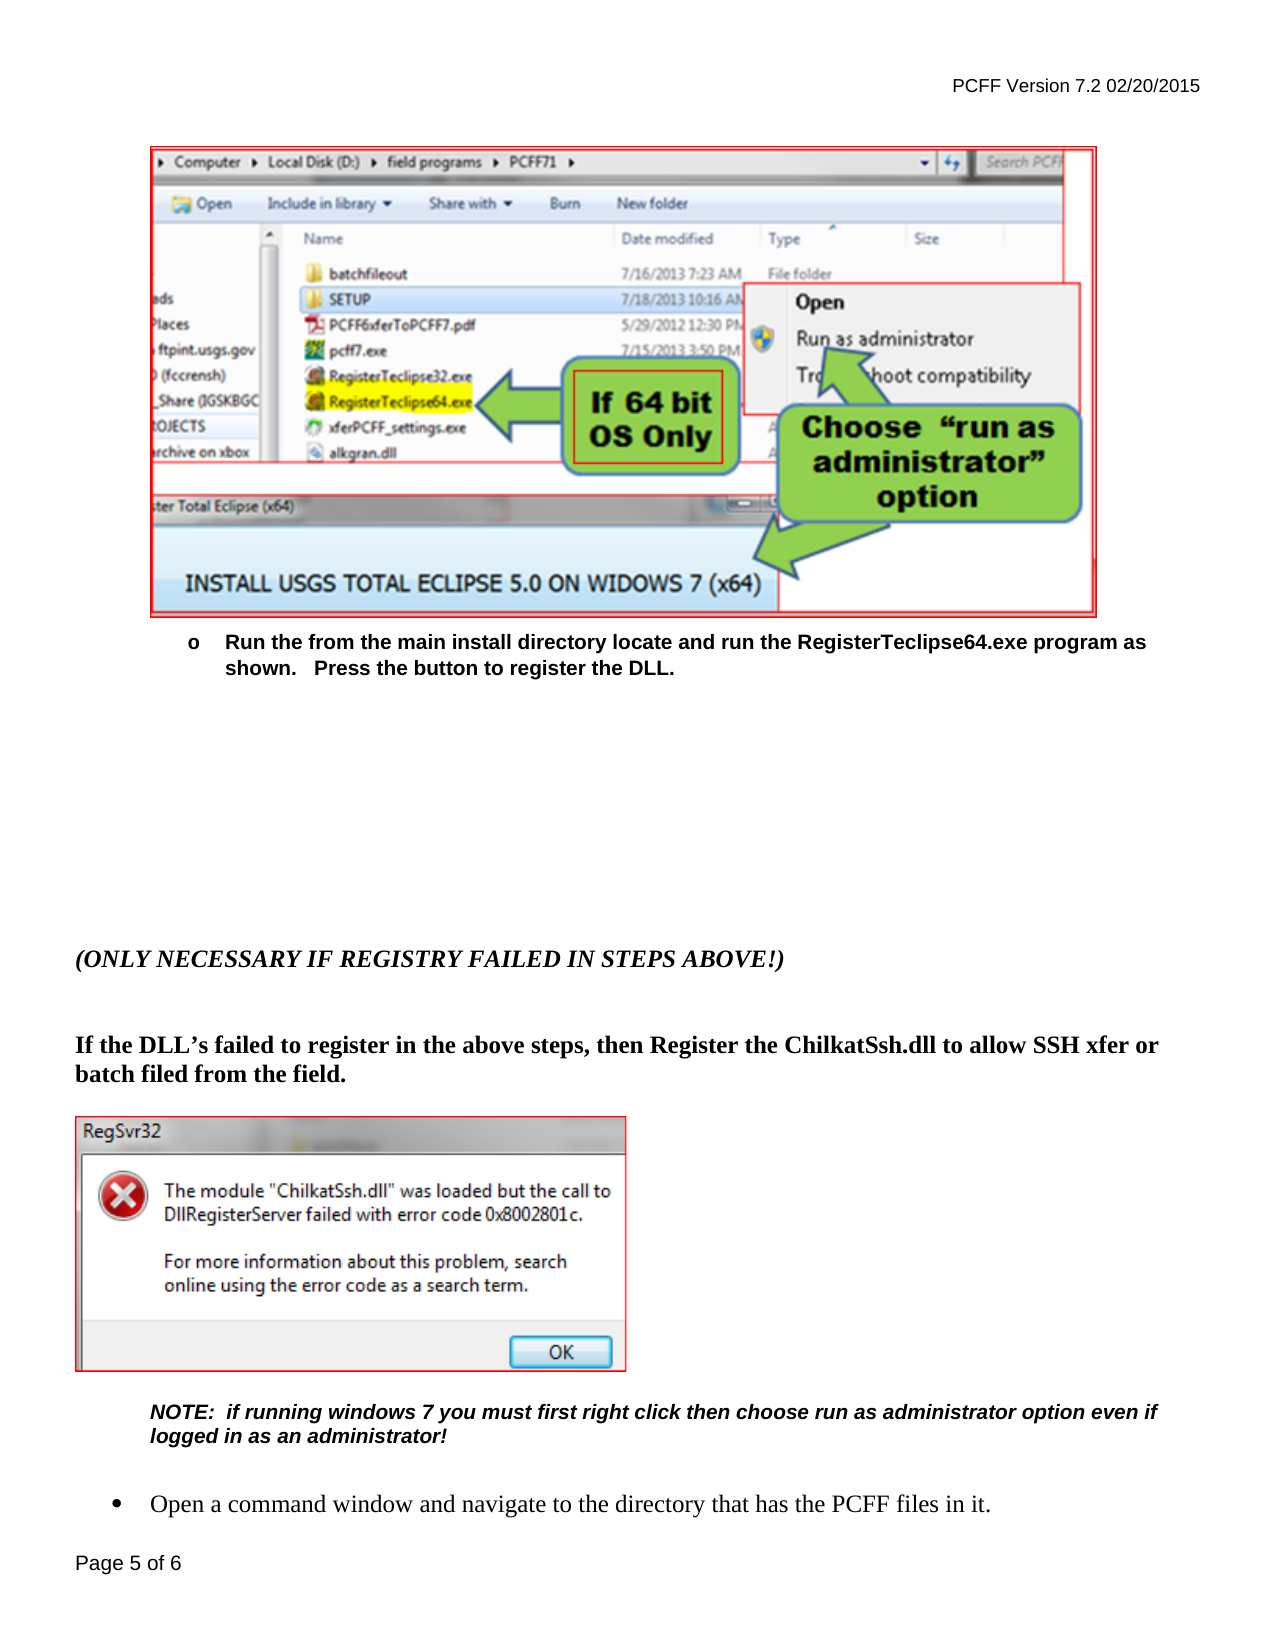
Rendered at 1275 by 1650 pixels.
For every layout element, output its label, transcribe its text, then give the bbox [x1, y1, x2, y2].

picture [75, 1116, 627, 1372]
list Run the from the main install directory locate and run the RegisterTeclipse64.exe program as shown. Press the button to register the DLL. [187, 630, 1200, 679]
list NOTE: if running windows 7 you must first right click then choose run as administrator option even if logged in as an administrator! [150, 1400, 1200, 1448]
text If the DLL’s failed to register in the above steps, then Register the ChilkatSsh.dll to allow SSH xfer or batch filed from the field. [75, 1030, 1200, 1088]
list Open a command window and navigate to the directory that has the PCFF files in it. [112, 1489, 1200, 1518]
text (ONLY NECESSARY IF REGISTRY FAILED IN STEPS ABOVE!) [75, 944, 1200, 973]
picture [150, 146, 1097, 618]
